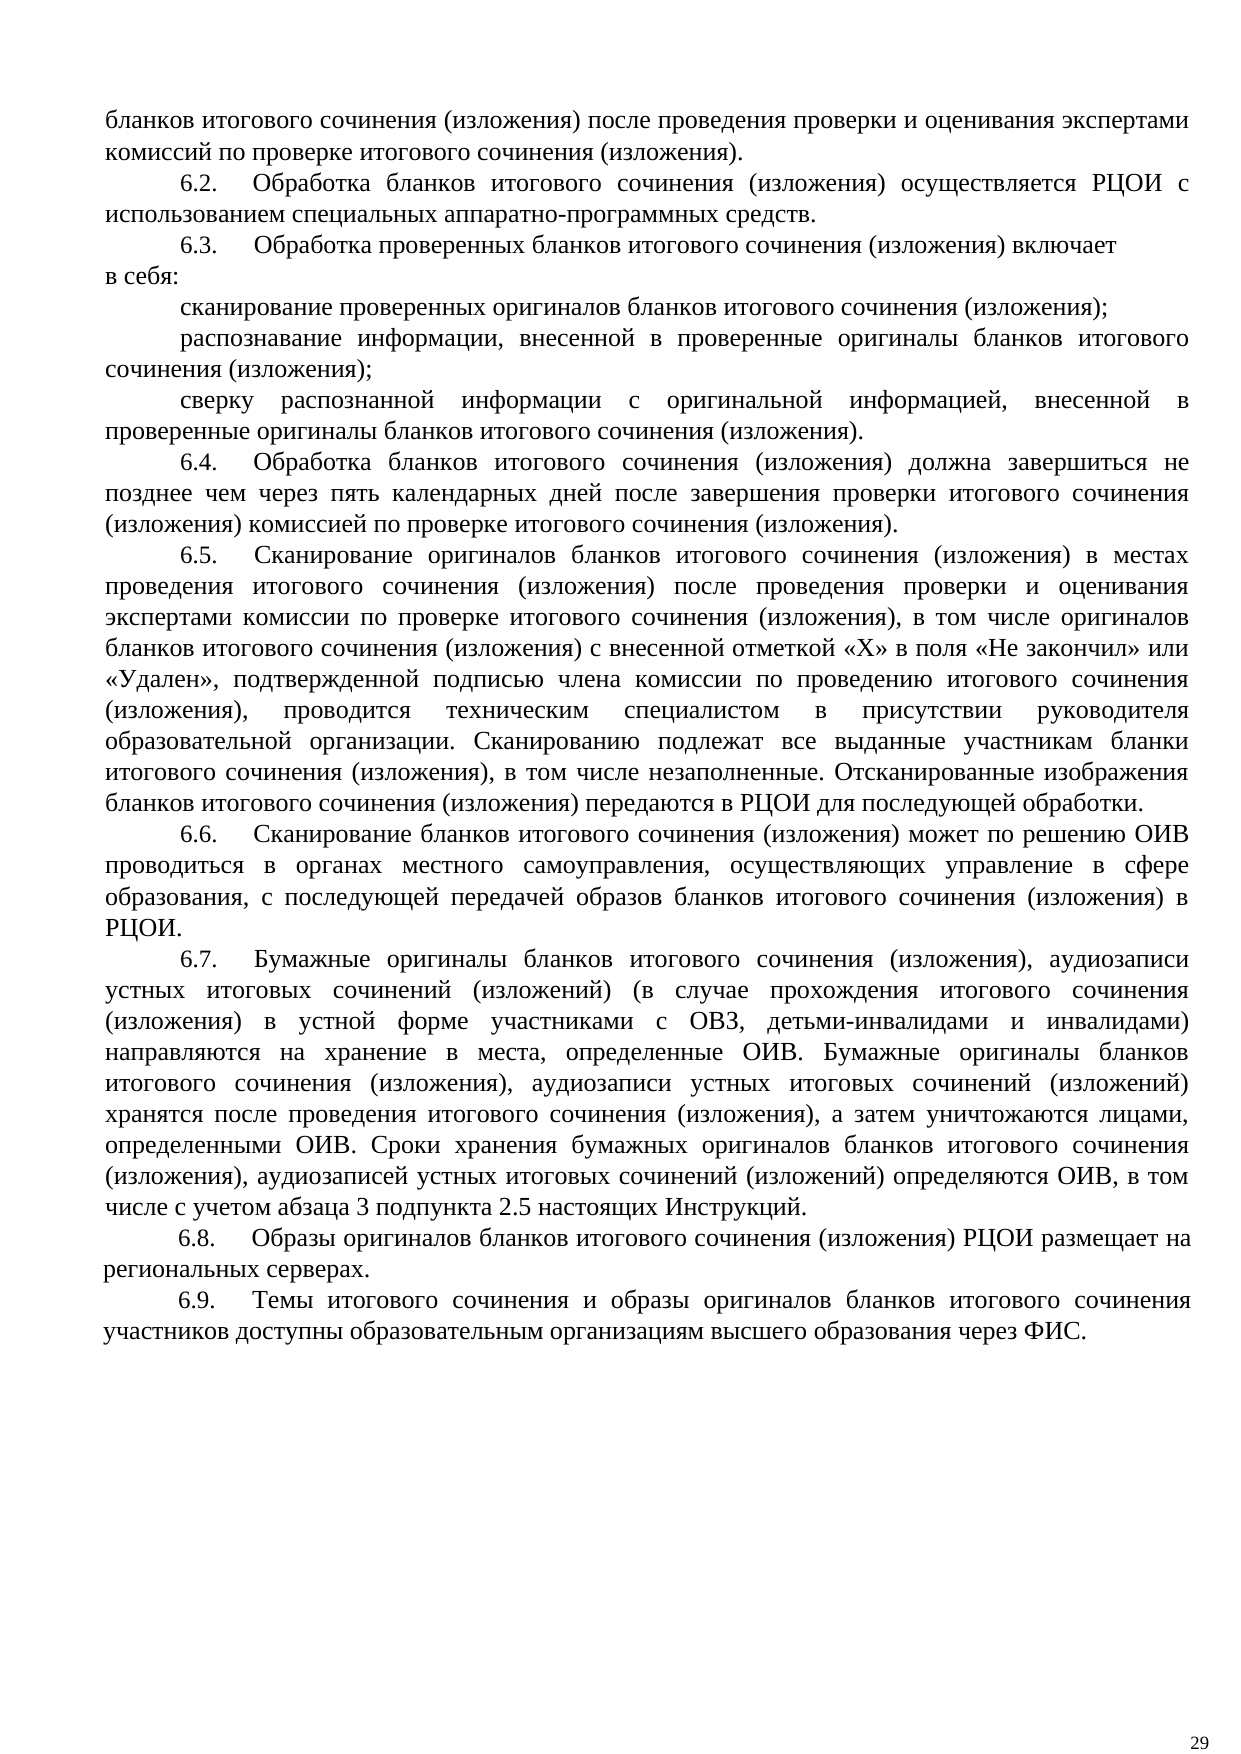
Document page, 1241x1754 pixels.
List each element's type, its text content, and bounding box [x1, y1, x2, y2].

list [105, 104, 1190, 166]
list Темы итогового сочинения и образы оригиналов бланков итогового сочинения участников доступны образовательным организациям высшего образования через ФИС. [103, 1284, 1192, 1346]
list Бумажные оригиналы бланков итогового сочинения (изложения), аудиозаписи устных итоговых сочинений (изложений) (в случае прохождения итогового сочинения (изложения) в устной форме участниками с ОВЗ, детьми-инвалидами и инвалидами) направляются на хранение в места, определенные ОИВ. Бумажные оригиналы бланков итогового сочинения (изложения), аудиозаписи устных итоговых сочинений (изложений) хранятся после проведения итогового сочинения (изложения), а затем уничтожаются лицами, определенными ОИВ. Сроки хранения бумажных оригиналов бланков итогового сочинения (изложения), аудиозаписей устных итоговых сочинений (изложений) определяются ОИВ, в том числе с учетом абзаца 3 подпункта 2.5 настоящих Инструкций. [105, 942, 1190, 1222]
text распознавание информации, внесенной в проверенные оригиналы бланков итогового сочинения (изложения); [105, 321, 1190, 383]
list Сканирование оригиналов бланков итогового сочинения (изложения) в местах проведения итогового сочинения (изложения) после проведения проверки и оценивания экспертами комиссии по проверке итогового сочинения (изложения), в том числе оригиналов бланков итогового сочинения (изложения) с внесенной отметкой «Х» в поля «Не закончил» или «Удален», подтвержденной подписью члена комиссии по проведению итогового сочинения (изложения), проводится техническим специалистом в присутствии руководителя образовательной организации. Сканированию подлежат все выданные участникам бланки итогового сочинения (изложения), в том числе незаполненные. Отсканированные изображения бланков итогового сочинения (изложения) передаются в РЦОИ для последующей обработки. [105, 539, 1190, 818]
text сверку распознанной информации с оригинальной информацией, внесенной в проверенные оригиналы бланков итогового сочинения (изложения). [105, 383, 1190, 446]
text в себя: [105, 259, 1192, 290]
list Сканирование бланков итогового сочинения (изложения) может по решению ОИВ проводиться в органах местного самоуправления, осуществляющих управление в сфере образования, с последующей передачей образов бланков итогового сочинения (изложения) в РЦОИ. [105, 818, 1190, 942]
list Обработка бланков итогового сочинения (изложения) осуществляется РЦОИ с использованием специальных аппаратно-программных средств. [105, 166, 1190, 228]
list Образы оригиналов бланков итогового сочинения (изложения) РЦОИ размещает на региональных серверах. [103, 1222, 1192, 1284]
text сканирование проверенных оригиналов бланков итогового сочинения (изложения); [105, 290, 1192, 321]
list Обработка проверенных бланков итогового сочинения (изложения) включает [105, 228, 1192, 259]
list Обработка бланков итогового сочинения (изложения) должна завершиться не позднее чем через пять календарных дней после завершения проверки итогового сочинения (изложения) комиссией по проверке итогового сочинения (изложения). [105, 446, 1190, 539]
